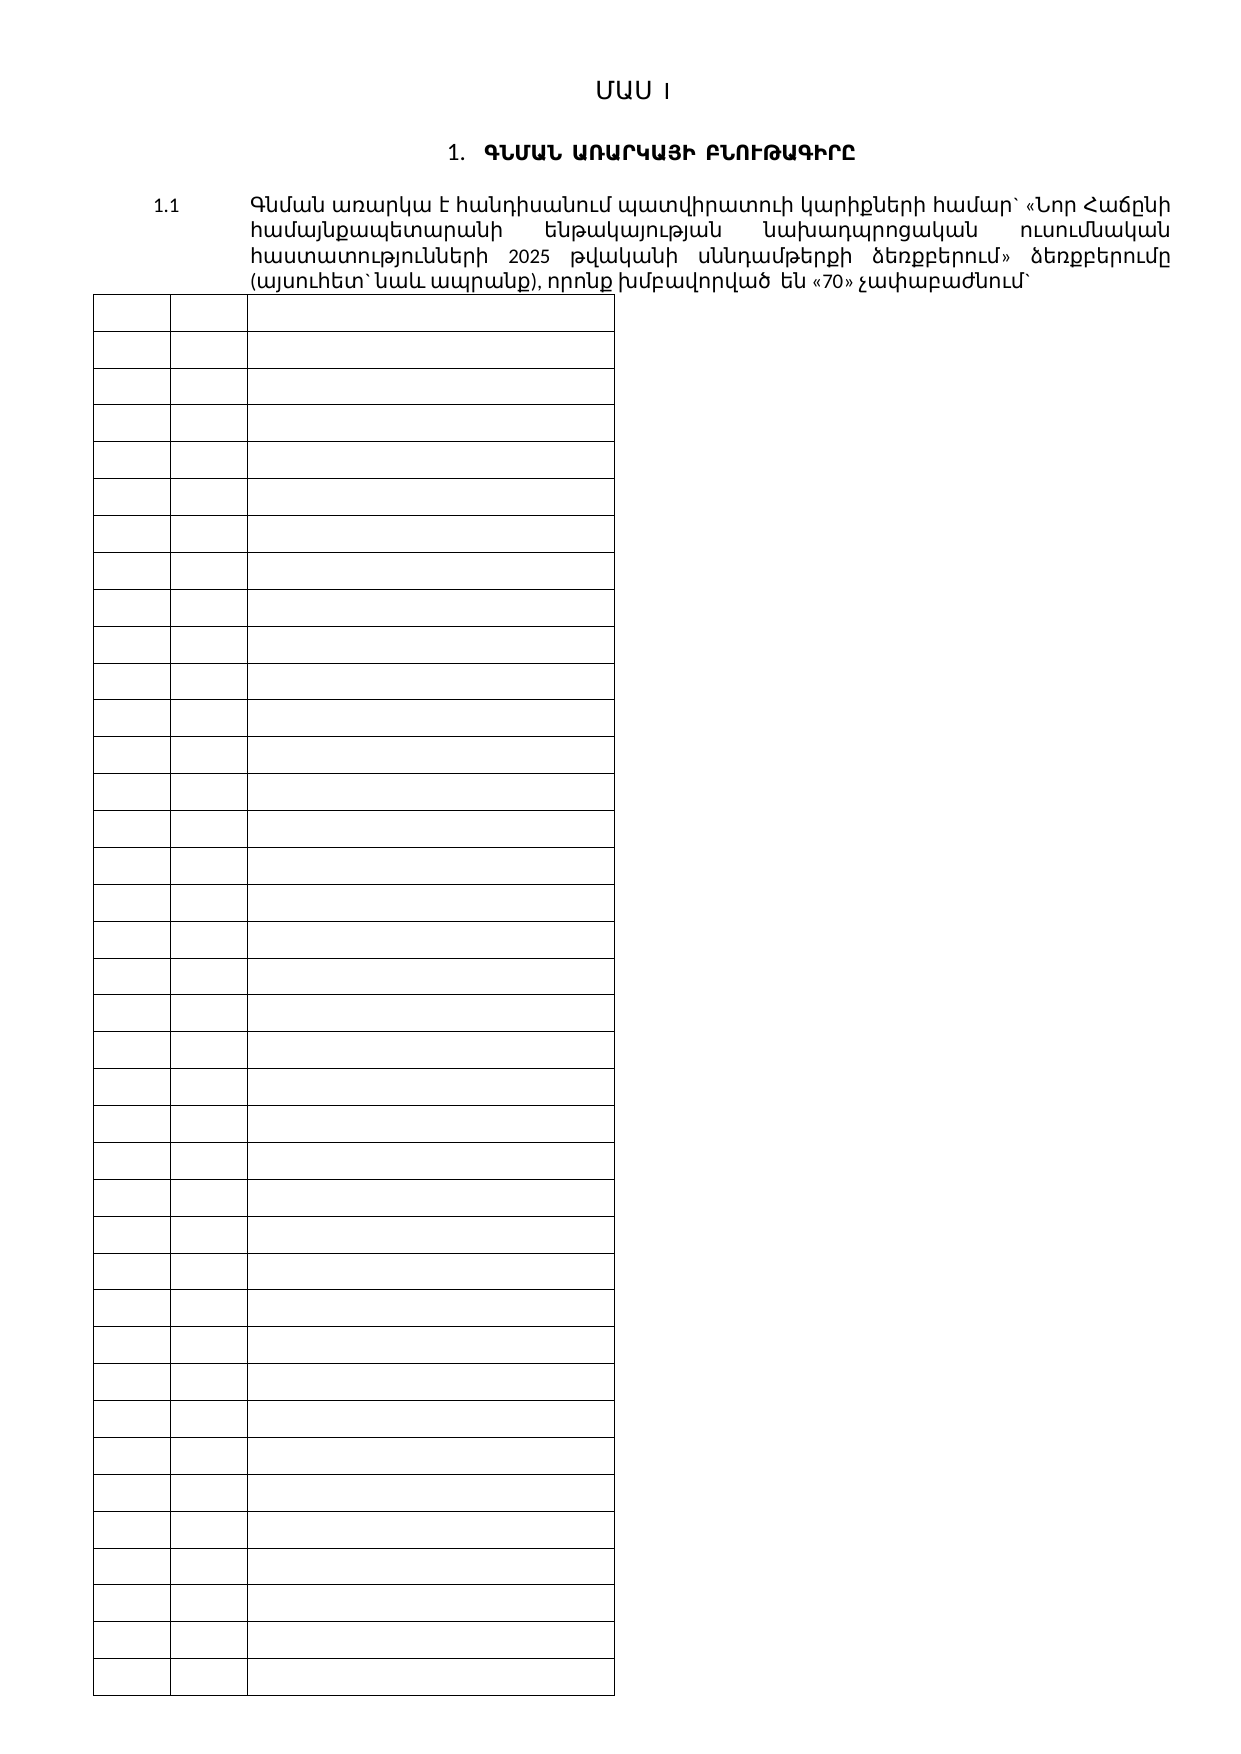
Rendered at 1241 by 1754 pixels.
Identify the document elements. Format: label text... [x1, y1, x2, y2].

list ԳՆՄԱՆ ԱՌԱՐԿԱՅԻ ԲՆՈՒԹԱԳԻՐԸ [131, 136, 1171, 167]
subtitle Գնման առարկա է հանդիսանում պատվիրատուի կարիքների համար` «Նոր Հաճընի համայնքապետարանի ենթակայության նախադպրոցական ուսումնական հաստատությունների 2025 թվականի սննդամթերքի ձեռքբերում» ձեռքբերումը (այսուհետ` նաև ապրանք), որոնք խմբավորված են «70» չափաբաժնում` [153, 192, 1171, 294]
text ՄԱՍ I [94, 75, 1171, 106]
